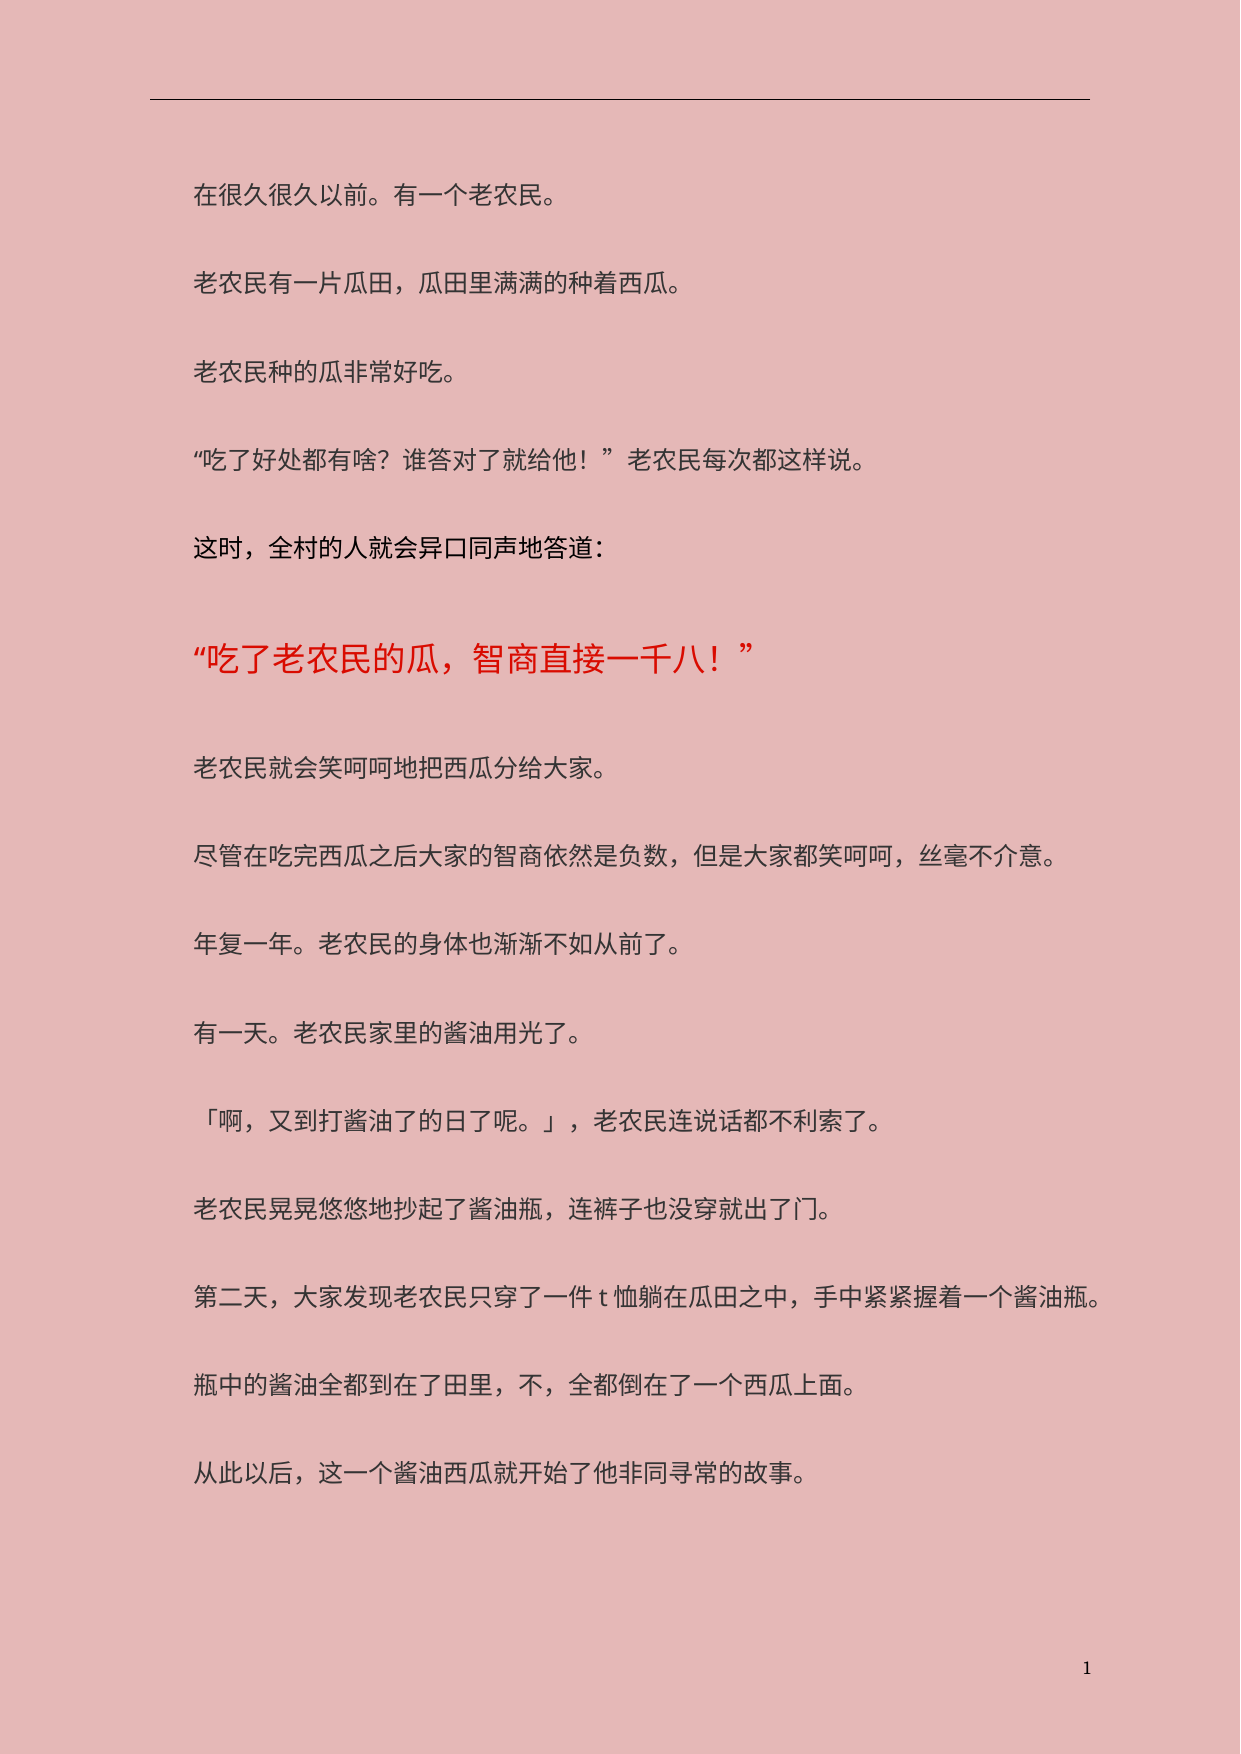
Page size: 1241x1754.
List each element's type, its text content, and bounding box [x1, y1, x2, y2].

text 老农民种的瓜非常好吃。 [150, 348, 1090, 392]
text 这时，全村的人就会异口同声地答道： [150, 524, 1090, 568]
text 瓶中的酱油全都到在了田里，不，全都倒在了一个西瓜上面。 [150, 1362, 1090, 1406]
text 「啊，又到打酱油了的日了呢。」，老农民连说话都不利索了。 [150, 1097, 1090, 1141]
text 第二天，大家发现老农民只穿了一件t恤躺在瓜田之中，手中紧紧握着一个酱油瓶。 [150, 1273, 1090, 1318]
text 年复一年。老农民的身体也渐渐不如从前了。 [150, 921, 1090, 965]
text 在很久很久以前。有一个老农民。 [150, 172, 1090, 216]
text “吃了老农民的瓜，智商直接一千八！” [150, 613, 1090, 701]
text “吃了好处都有啥？谁答对了就给他！”老农民每次都这样说。 [150, 436, 1090, 480]
text 老农民晃晃悠悠地抄起了酱油瓶，连裤子也没穿就出了门。 [150, 1185, 1090, 1229]
text 从此以后，这一个酱油西瓜就开始了他非同寻常的故事。 [150, 1450, 1090, 1494]
text 老农民就会笑呵呵地把西瓜分给大家。 [150, 745, 1090, 789]
text 老农民有一片瓜田，瓜田里满满的种着西瓜。 [150, 260, 1090, 304]
text 有一天。老农民家里的酱油用光了。 [150, 1009, 1090, 1053]
text 尽管在吃完西瓜之后大家的智商依然是负数，但是大家都笑呵呵，丝毫不介意。 [150, 833, 1090, 877]
